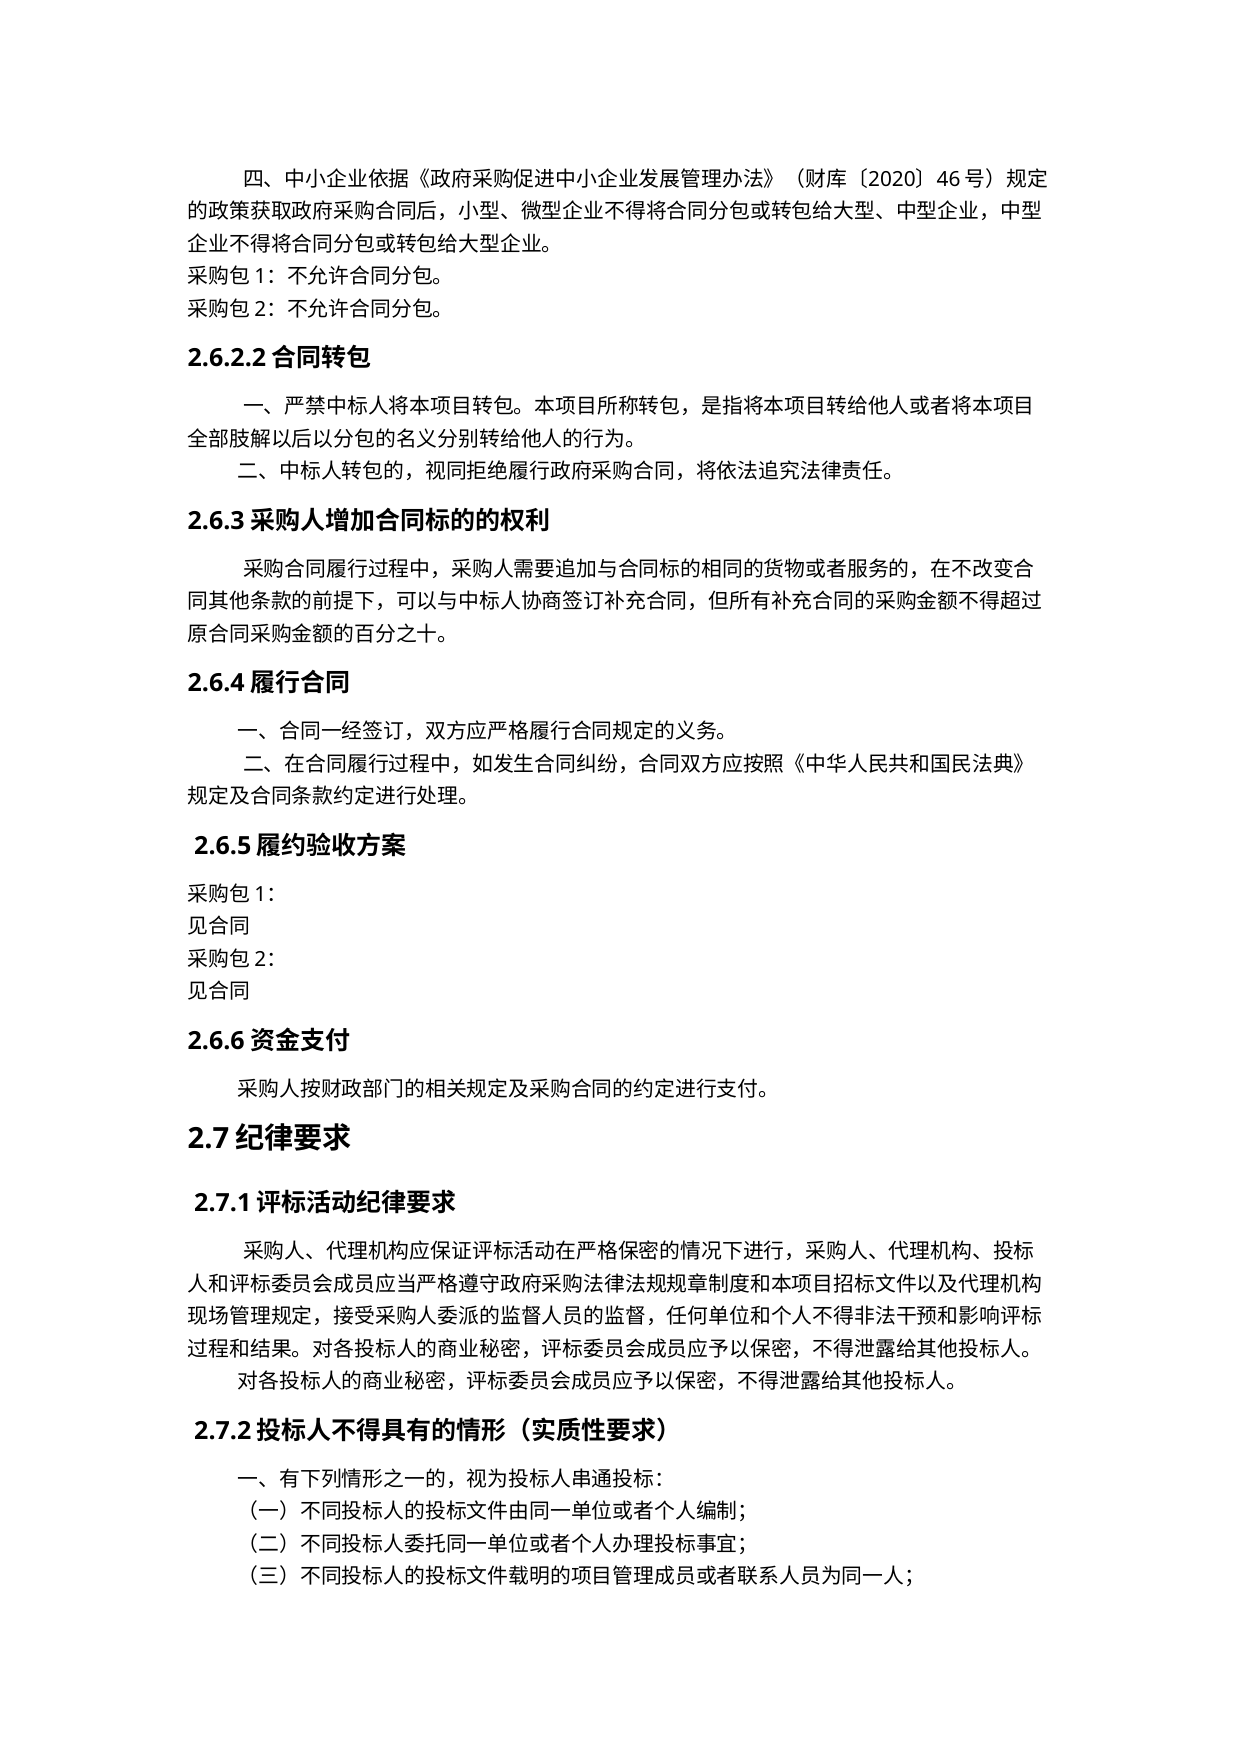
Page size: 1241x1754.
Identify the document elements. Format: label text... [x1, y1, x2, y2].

text 2.6.2.2合同转包 [187, 324, 1053, 389]
text 对各投标人的商业秘密，评标委员会成员应予以保密，不得泄露给其他投标人。 [187, 1364, 1053, 1397]
text 2.6.4履行合同 [187, 649, 1053, 714]
text 采购包2：不允许合同分包。 [187, 292, 1053, 324]
text 四、中小企业依据《政府采购促进中小企业发展管理办法》（财库〔2020〕46号）规定的政策获取政府采购合同后，小型、微型企业不得将合同分包或转包给大型、中型企业，中型企业不得将合同分包或转包给大型企业。 [187, 162, 1053, 259]
text 2.7纪律要求 [187, 1104, 1053, 1169]
text 采购包2： [187, 942, 1053, 974]
text 采购合同履行过程中，采购人需要追加与合同标的相同的货物或者服务的，在不改变合同其他条款的前提下，可以与中标人协商签订补充合同，但所有补充合同的采购金额不得超过原合同采购金额的百分之十。 [187, 552, 1053, 649]
text （二）不同投标人委托同一单位或者个人办理投标事宜； [187, 1527, 1053, 1559]
text 2.7.2投标人不得具有的情形（实质性要求） [187, 1397, 1053, 1462]
text 一、合同一经签订，双方应严格履行合同规定的义务。 [187, 714, 1053, 747]
text 见合同 [187, 974, 1053, 1007]
text 采购人、代理机构应保证评标活动在严格保密的情况下进行，采购人、代理机构、投标人和评标委员会成员应当严格遵守政府采购法律法规规章制度和本项目招标文件以及代理机构现场管理规定，接受采购人委派的监督人员的监督，任何单位和个人不得非法干预和影响评标过程和结果。对各投标人的商业秘密，评标委员会成员应予以保密，不得泄露给其他投标人。 [187, 1234, 1053, 1364]
text 一、严禁中标人将本项目转包。本项目所称转包，是指将本项目转给他人或者将本项目全部肢解以后以分包的名义分别转给他人的行为。 [187, 389, 1053, 454]
text 采购人按财政部门的相关规定及采购合同的约定进行支付。 [187, 1072, 1053, 1104]
text 2.6.3采购人增加合同标的的权利 [187, 487, 1053, 552]
text 2.6.6资金支付 [187, 1007, 1053, 1072]
text 2.6.5履约验收方案 [187, 812, 1053, 877]
text 采购包1： [187, 877, 1053, 909]
text 二、中标人转包的，视同拒绝履行政府采购合同，将依法追究法律责任。 [187, 454, 1053, 487]
text 2.7.1评标活动纪律要求 [187, 1169, 1053, 1234]
text （一）不同投标人的投标文件由同一单位或者个人编制； [187, 1494, 1053, 1527]
text （三）不同投标人的投标文件载明的项目管理成员或者联系人员为同一人； [187, 1559, 1053, 1592]
text 二、在合同履行过程中，如发生合同纠纷，合同双方应按照《中华人民共和国民法典》规定及合同条款约定进行处理。 [187, 747, 1053, 812]
text 一、有下列情形之一的，视为投标人串通投标： [187, 1462, 1053, 1494]
text 见合同 [187, 909, 1053, 942]
text 采购包1：不允许合同分包。 [187, 259, 1053, 292]
